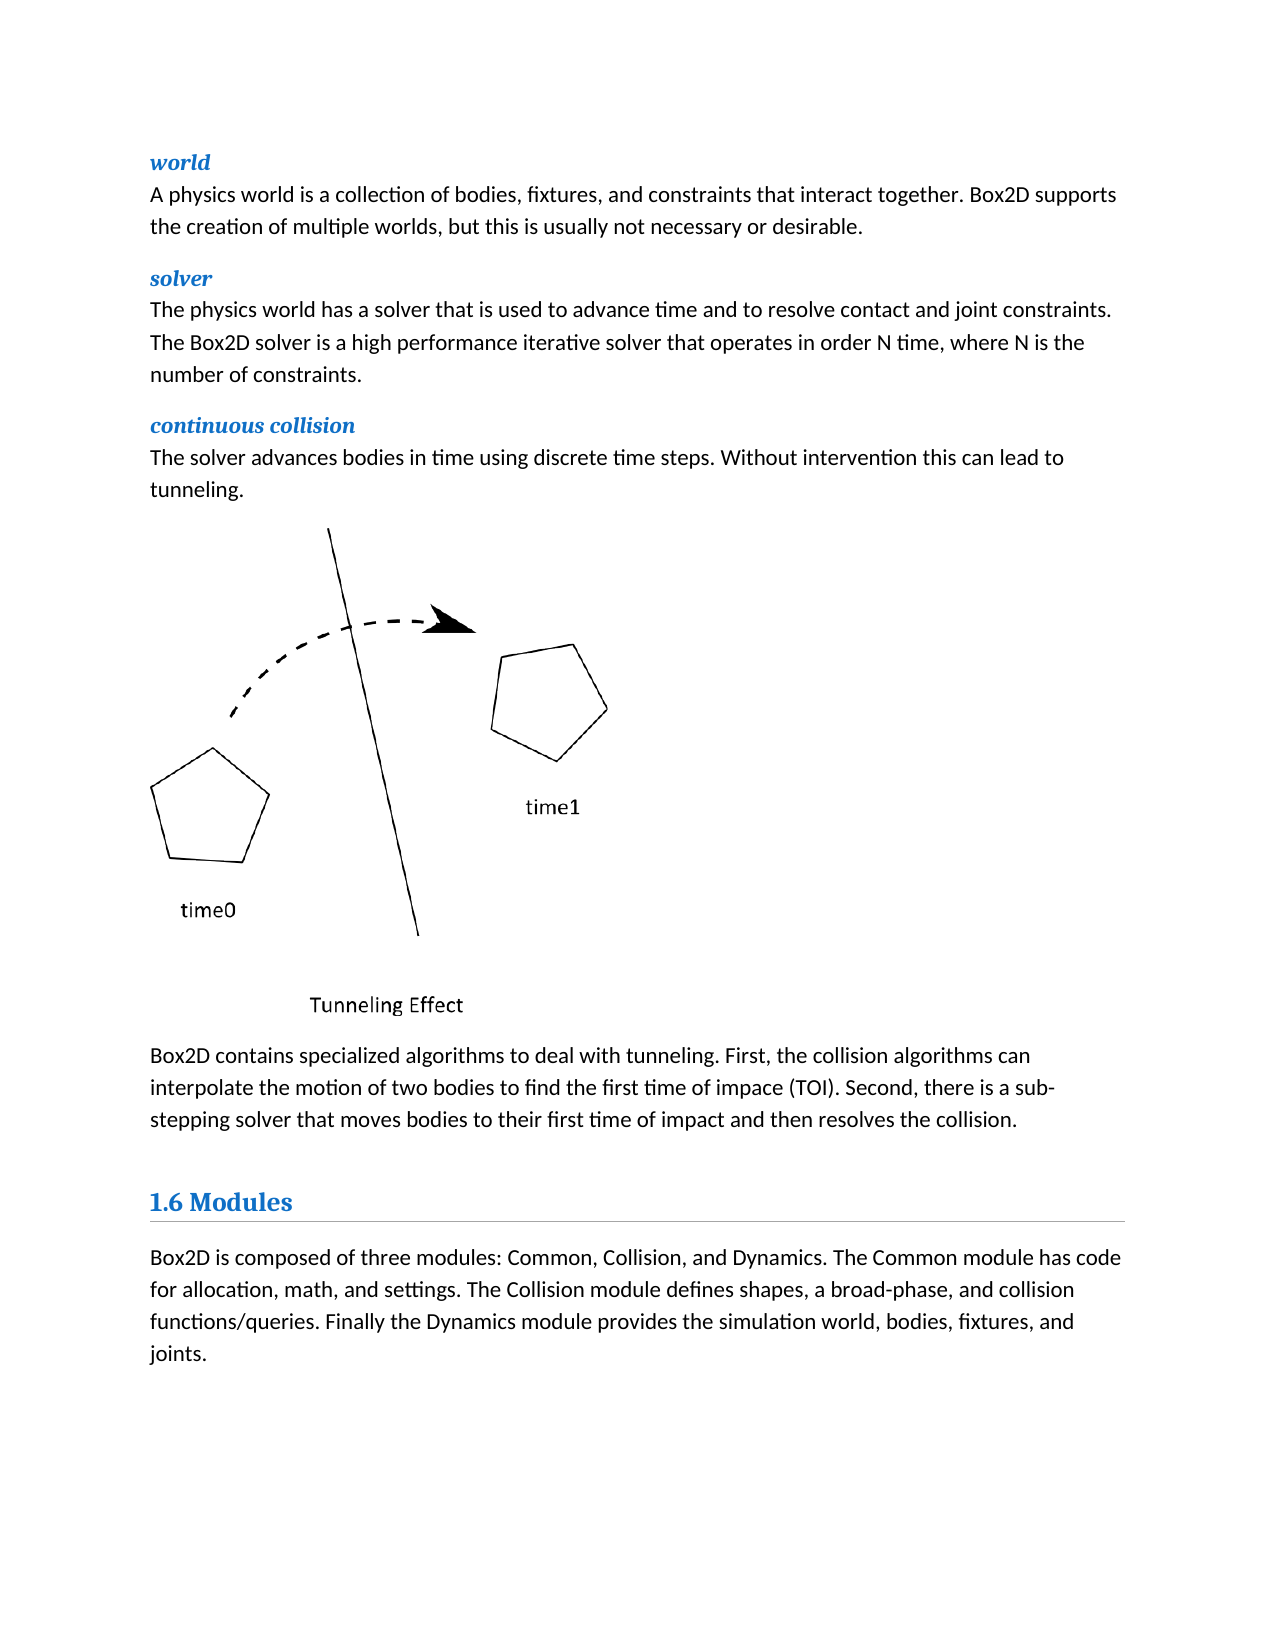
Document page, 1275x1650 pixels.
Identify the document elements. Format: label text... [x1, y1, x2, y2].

subtitle continuous collision [150, 413, 1125, 439]
subtitle solver [150, 265, 1125, 292]
text The physics world has a solver that is used to advance time and to resolve contact and joint constraints. The Box2D solver is a high performance iterative solver that operates in order N time, where N is the number of constraints. [150, 296, 1125, 388]
text A physics world is a collection of bodies, fixtures, and constraints that interact together. Box2D supports the creation of multiple worlds, but this is usually not necessary or desirable. [150, 180, 1125, 240]
subtitle world [150, 150, 1125, 176]
picture [150, 528, 608, 1016]
text Box2D is composed of three modules: Common, Collision, and Dynamics. The Common module has code for allocation, math, and settings. The Collision module defines shapes, a broad-phase, and collision functions/queries. Finally the Dynamics module provides the simulation world, bodies, fixtures, and joints. [150, 1243, 1125, 1367]
subtitle Modules [150, 1187, 1125, 1221]
text The solver advances bodies in time using discrete time steps. Without intervention this can lead to tunneling. [150, 443, 1125, 503]
text Box2D contains specialized algorithms to deal with tunneling. First, the collision algorithms can interpolate the motion of two bodies to find the first time of impace (TOI). Second, there is a sub-stepping solver that moves bodies to their first time of impact and then resolves the collision. [150, 1041, 1125, 1133]
